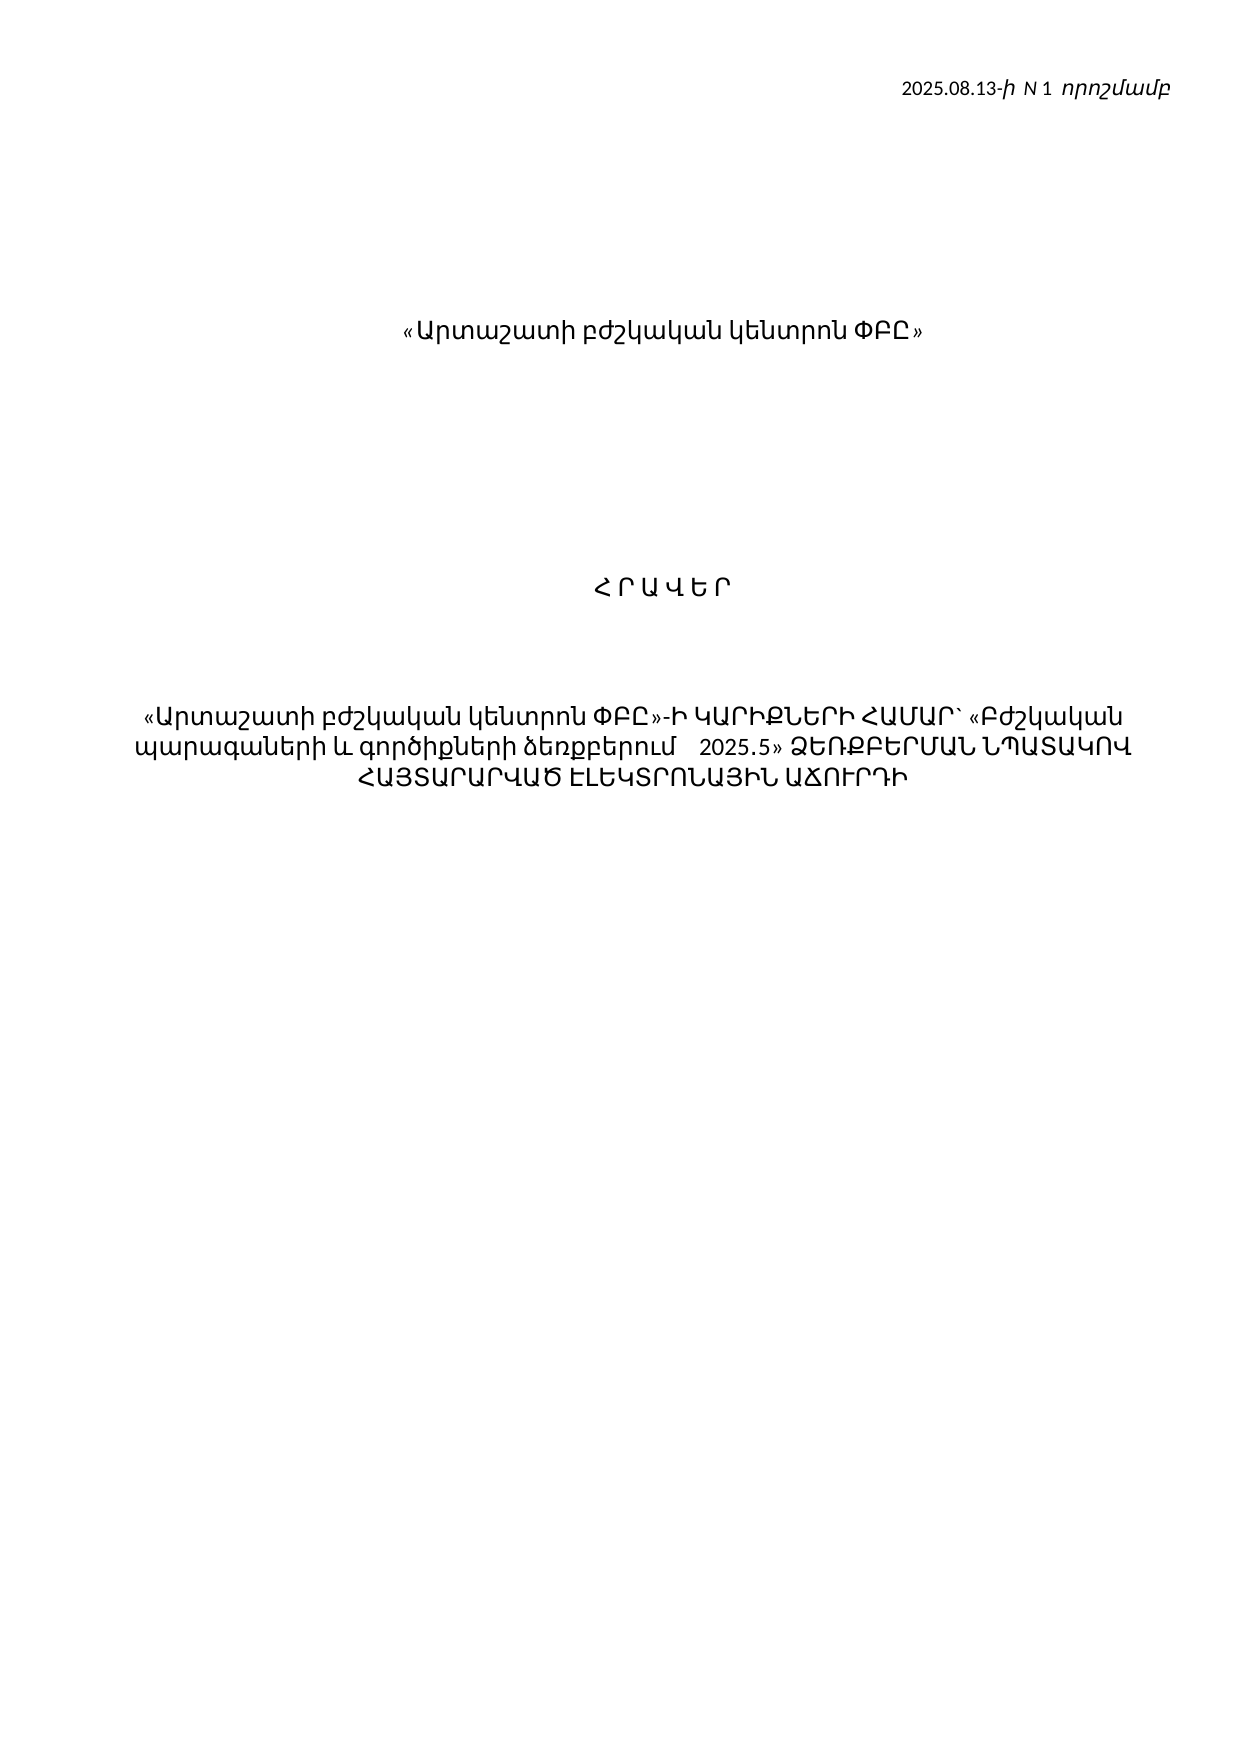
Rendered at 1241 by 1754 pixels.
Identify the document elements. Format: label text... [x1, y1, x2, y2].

text «Արտաշատի բժշկական կենտրոն ՓԲԸ »-Ի ԿԱՐԻՔՆԵՐԻ ՀԱՄԱՐ` «Բժշկական պարագաների և գործիքների ձեռքբերում 2025․5» ՁԵՌՔԲԵՐՄԱՆ ՆՊԱՏԱԿՈՎ ՀԱՅՏԱՐԱՐՎԱԾ ԷԼԵԿՏՐՈՆԱՅԻՆ ԱՃՈՒՐԴԻ [94, 701, 1172, 792]
text Հ Ր Ա Վ Ե Ր [94, 572, 1172, 602]
text 2025.08.13 -ի N 1 որոշմամբ [94, 75, 1171, 100]
text « Արտաշատի բժշկական կենտրոն ՓԲԸ » [94, 316, 1172, 346]
